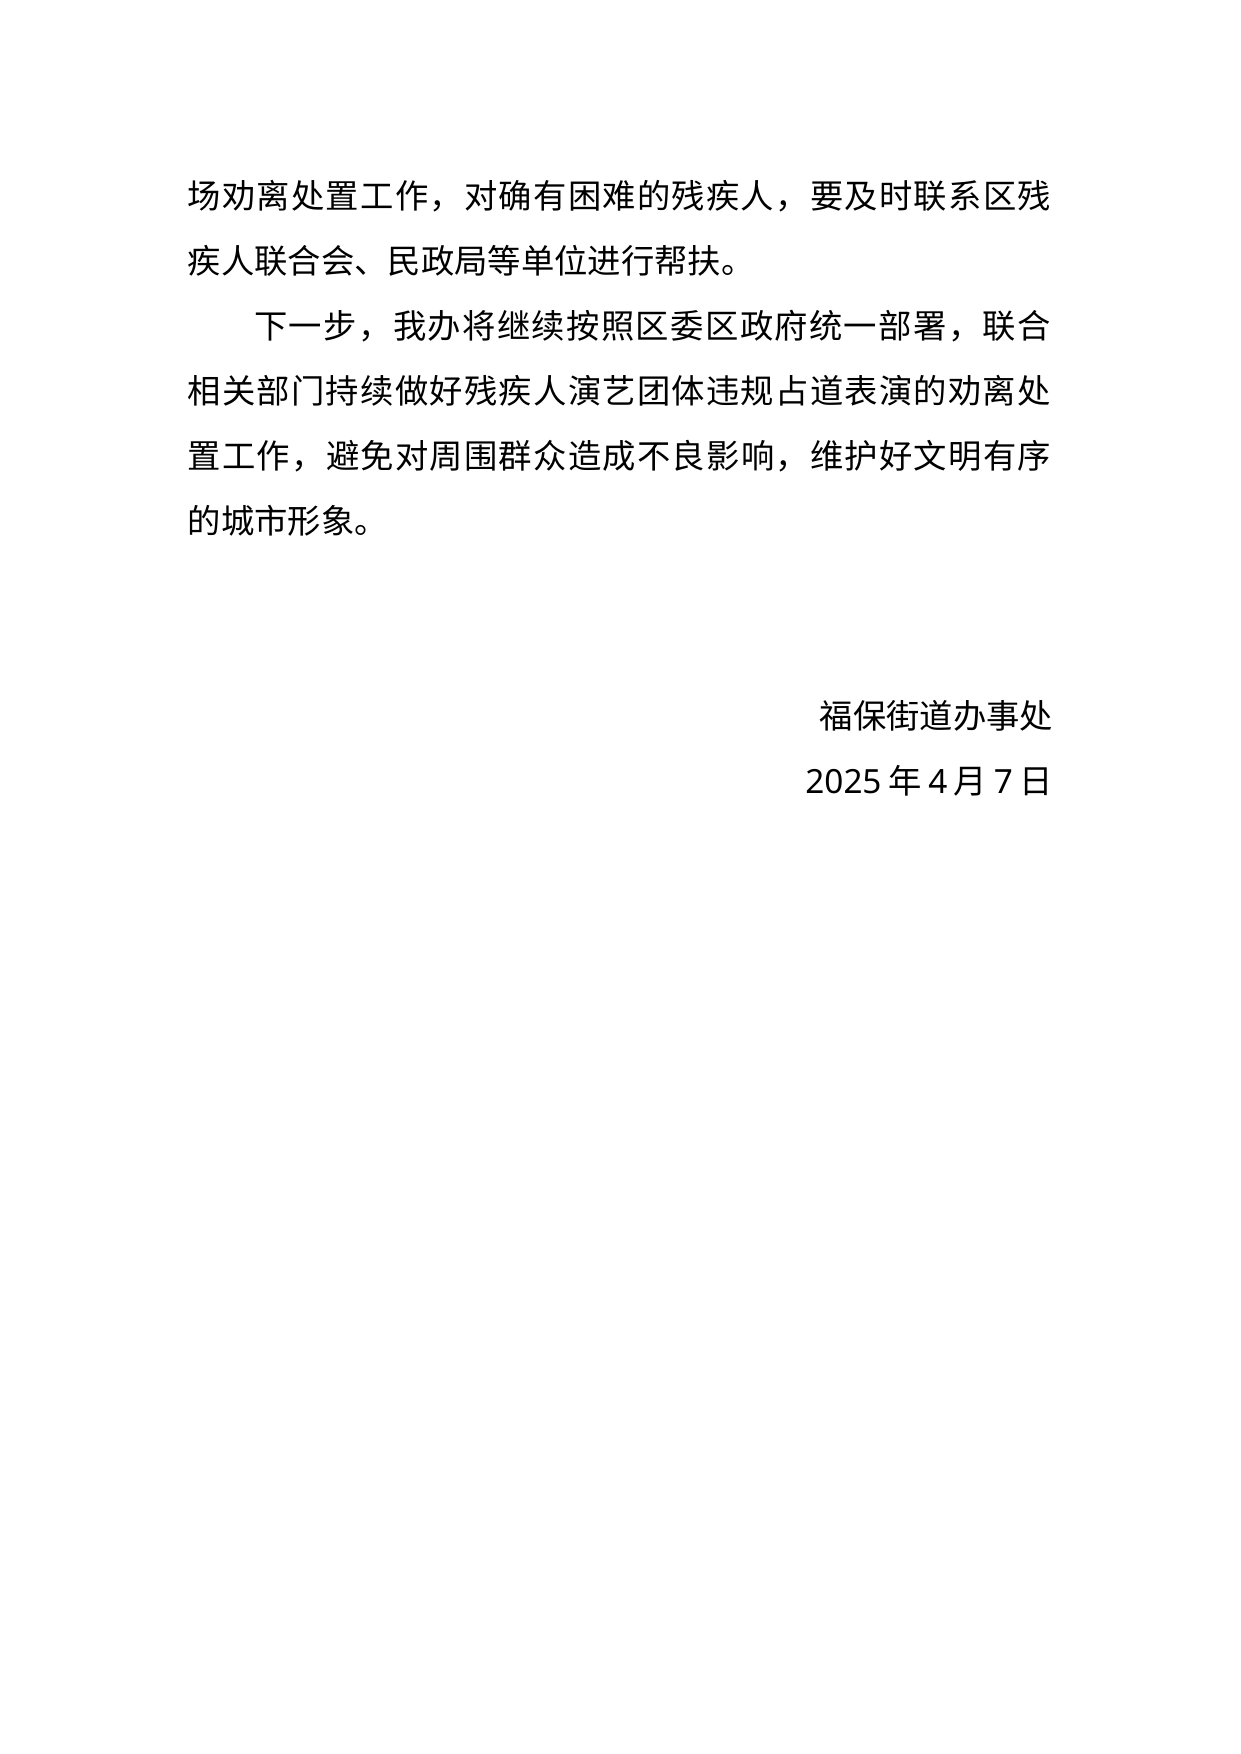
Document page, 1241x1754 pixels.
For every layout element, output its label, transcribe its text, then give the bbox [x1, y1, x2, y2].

text 下一步，我办将继续按照区委区政府统一部署，联合相关部门持续做好残疾人演艺团体违规占道表演的劝离处置工作，避免对周围群众造成不良影响，维护好文明有序的城市形象。 [187, 292, 1053, 552]
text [187, 162, 1053, 292]
text 福保街道办事处 [187, 682, 1053, 747]
text 2025年4月7日 [187, 747, 1053, 812]
